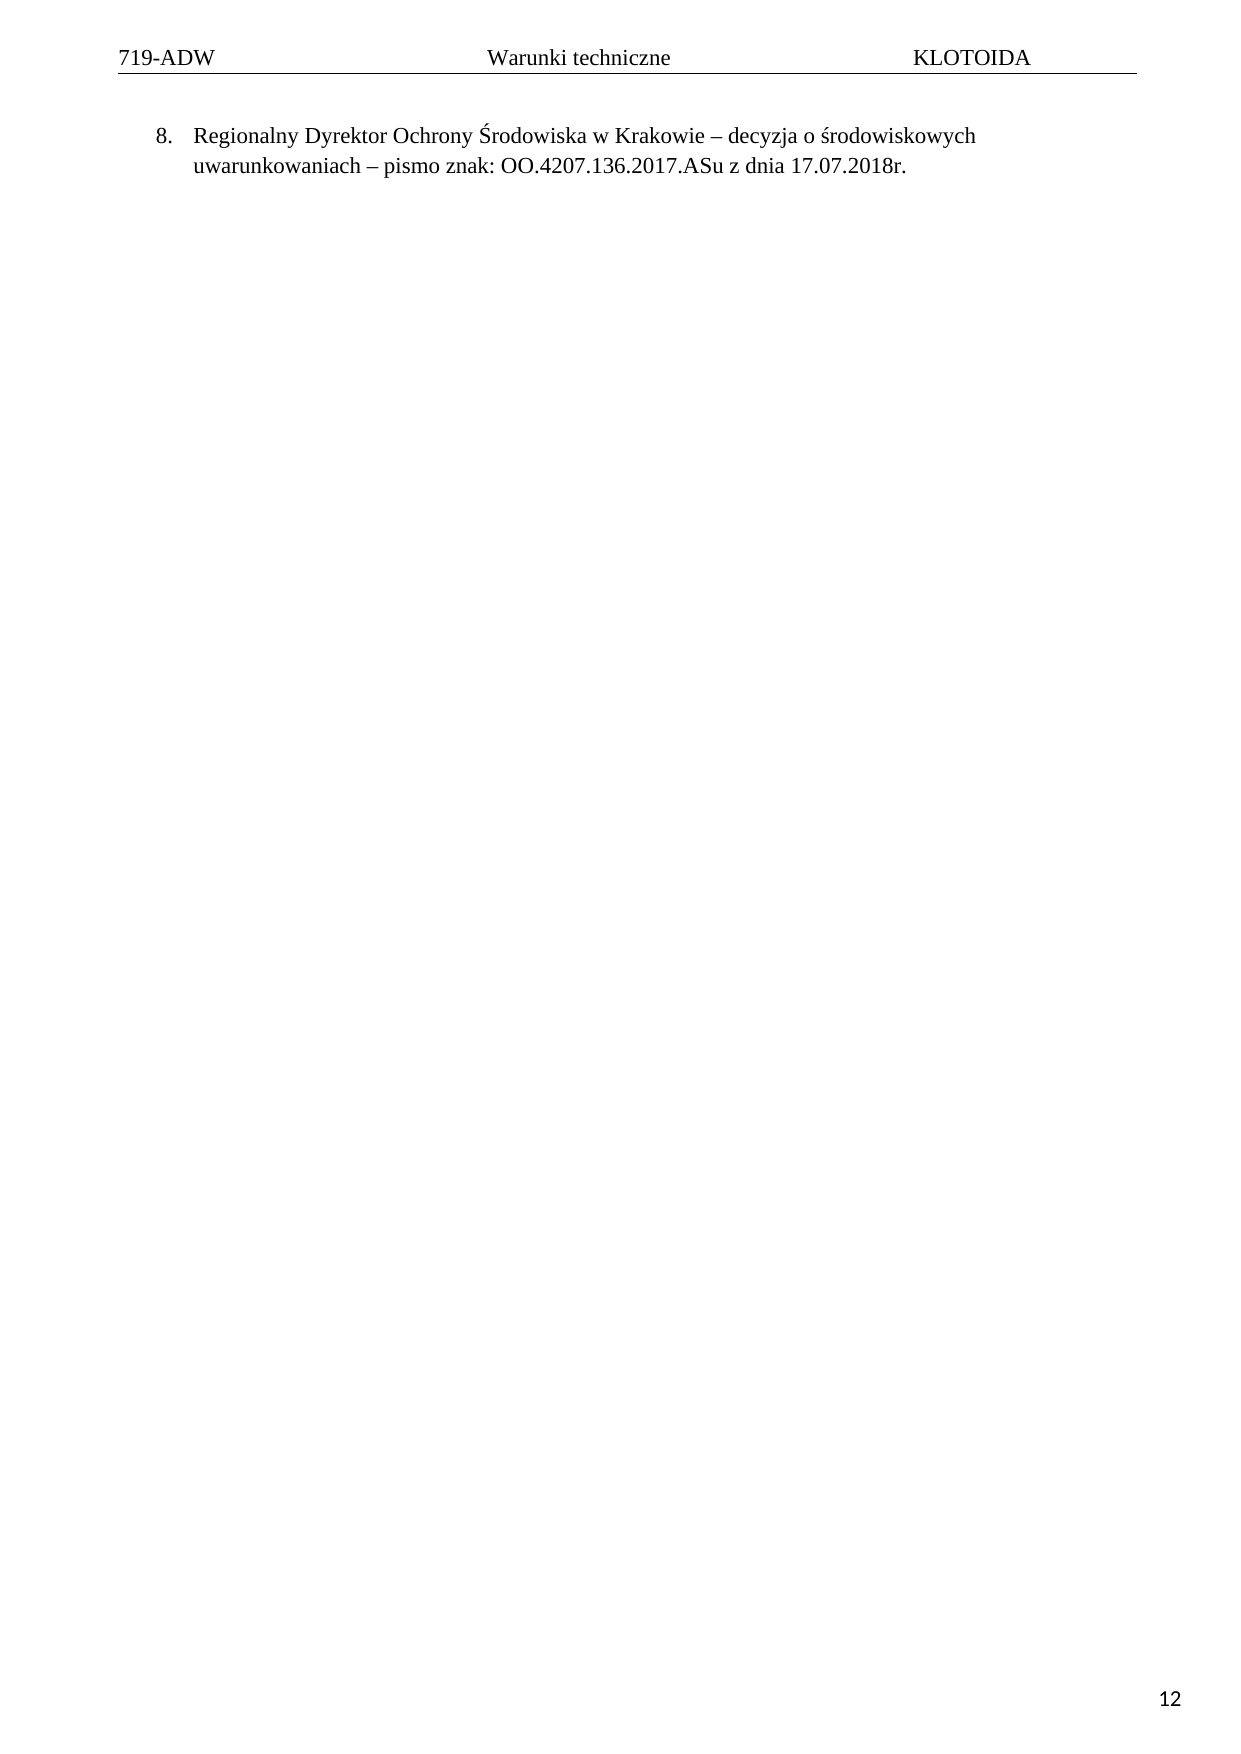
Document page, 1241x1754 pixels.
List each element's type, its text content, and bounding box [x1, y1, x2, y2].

subtitle Regionalny Dyrektor Ochrony Środowiska w Krakowie – decyzja o środowiskowych uwarunkowaniach – pismo znak: OO.4207.136.2017.ASu z dnia 17.07.2018r. [156, 122, 1137, 178]
